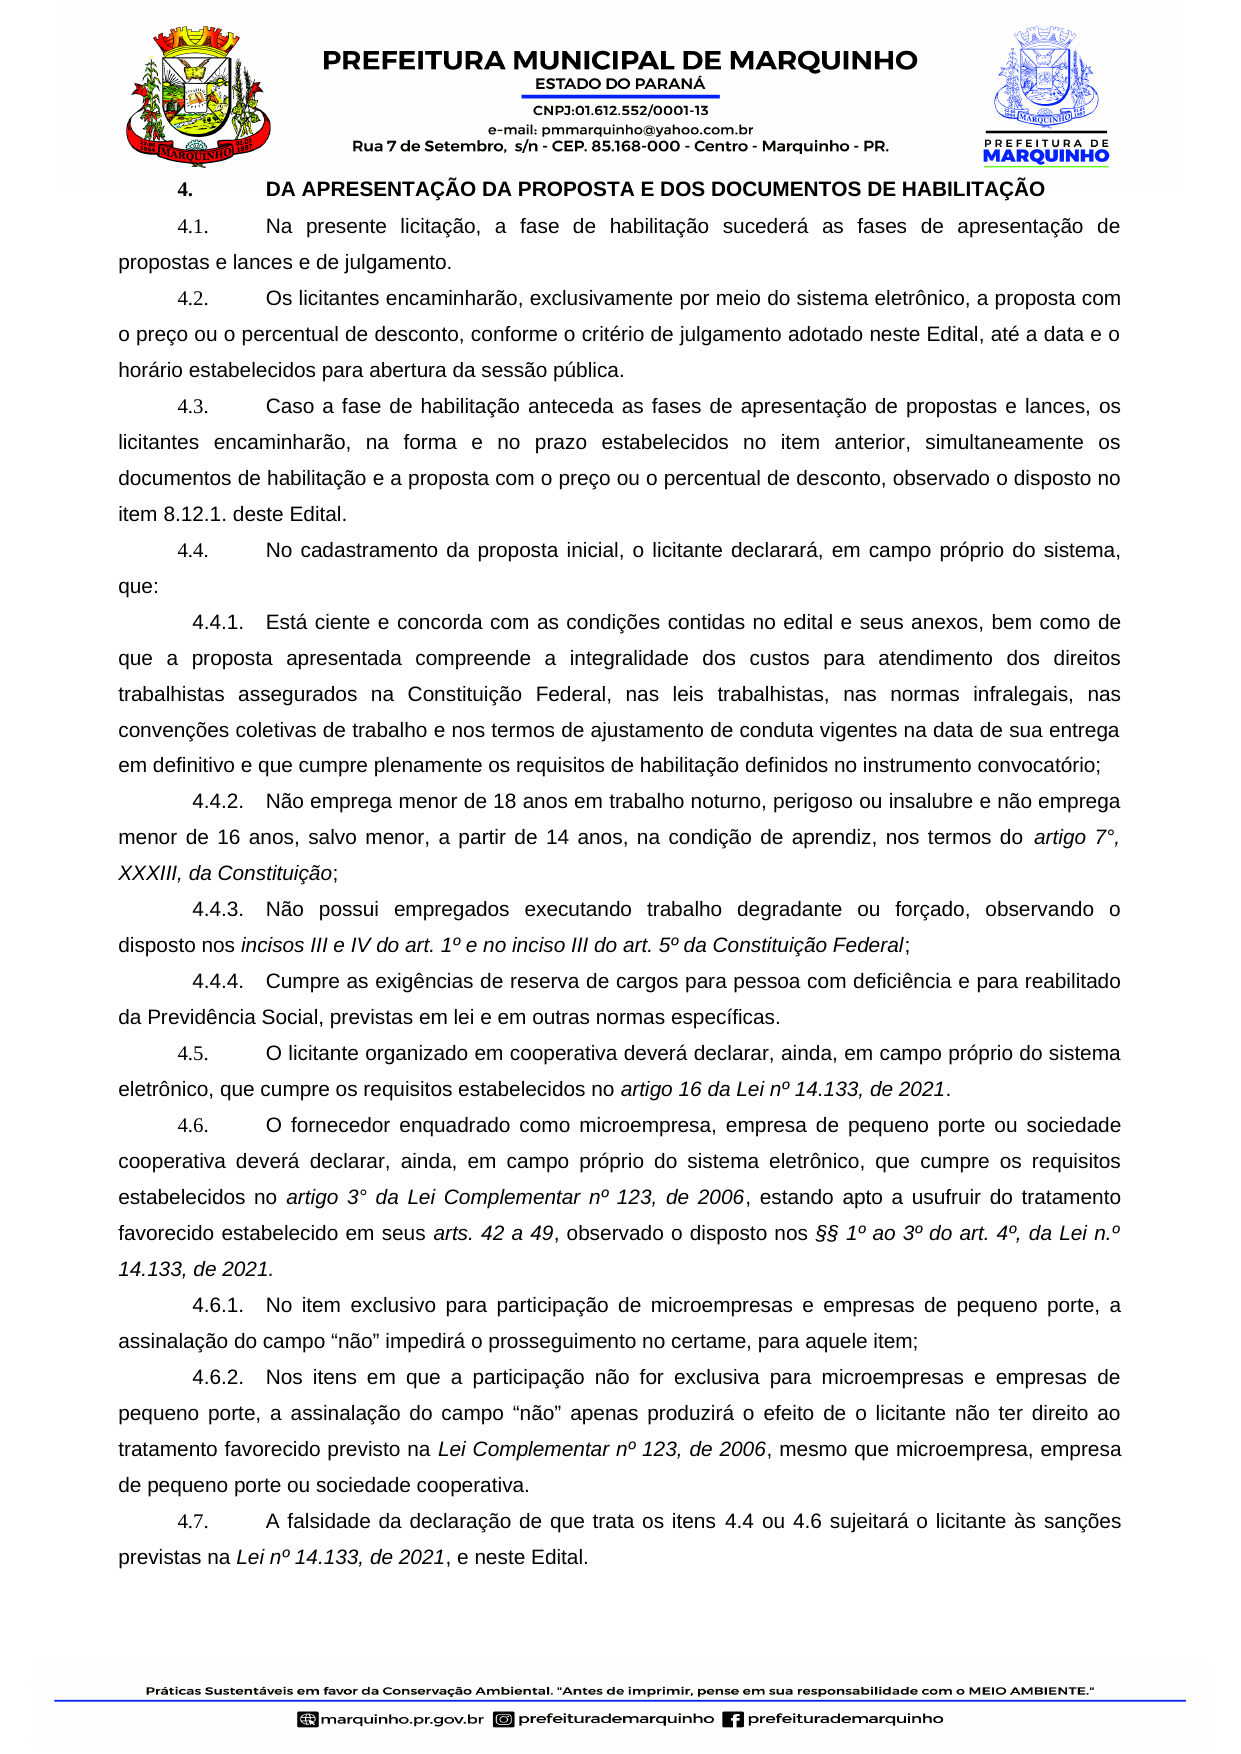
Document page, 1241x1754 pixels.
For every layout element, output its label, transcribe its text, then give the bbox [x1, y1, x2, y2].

text No item exclusivo para participação de microempresas e empresas de pequeno porte, a assinalação do campo “não” impedirá o prosseguimento no certame, para aquele item; [118, 1293, 1122, 1353]
text A falsidade da declaração de que trata os itens 4.4 ou 4.6 sujeitará o licitante às sanções previstas na Lei nº 14.133, de 2021, e neste Edital. [118, 1508, 1122, 1568]
text No cadastramento da proposta inicial, o licitante declarará, em campo próprio do sistema, que: [118, 537, 1122, 598]
picture [30, 1659, 1210, 1753]
text DA APRESENTAÇÃO DA PROPOSTA E DOS DOCUMENTOS DE HABILITAÇÃO [118, 177, 1122, 201]
text Caso a fase de habilitação anteceda as fases de apresentação de propostas e lances, os licitantes encaminharão, na forma e no prazo estabelecidos no item anterior, simultaneamente os documentos de habilitação e a proposta com o preço ou o percentual de desconto, observado o disposto no item 8.12.1. deste Edital. [118, 393, 1122, 526]
text Os licitantes encaminharão, exclusivamente por meio do sistema eletrônico, a proposta com o preço ou o percentual de desconto, conforme o critério de julgamento adotado neste Edital, até a data e o horário estabelecidos para abertura da sessão pública. [118, 286, 1122, 382]
text O fornecedor enquadrado como microempresa, empresa de pequeno porte ou sociedade cooperativa deverá declarar, ainda, em campo próprio do sistema eletrônico, que cumpre os requisitos estabelecidos no artigo 3° da Lei Complementar nº 123, de 2006, estando apto a usufruir do tratamento favorecido estabelecido em seus arts. 42 a 49, observado o disposto nos §§ 1º ao 3º do art. 4º, da Lei n.º 14.133, de 2021. [118, 1113, 1122, 1281]
picture [60, 0, 1181, 191]
text Na presente licitação, a fase de habilitação sucederá as fases de apresentação de propostas e lances e de julgamento. [118, 213, 1122, 273]
text Está ciente e concorda com as condições contidas no edital e seus anexos, bem como de que a proposta apresentada compreende a integralidade dos custos para atendimento dos direitos trabalhistas assegurados na Constituição Federal, nas leis trabalhistas, nas normas infralegais, nas convenções coletivas de trabalho e nos termos de ajustamento de conduta vigentes na data de sua entrega em definitivo e que cumpre plenamente os requisitos de habilitação definidos no instrumento convocatório; [118, 609, 1122, 777]
text Não emprega menor de 18 anos em trabalho noturno, perigoso ou insalubre e não emprega menor de 16 anos, salvo menor, a partir de 14 anos, na condição de aprendiz, nos termos do artigo 7°, XXXIII, da Constituição; [118, 789, 1122, 885]
text O licitante organizado em cooperativa deverá declarar, ainda, em campo próprio do sistema eletrônico, que cumpre os requisitos estabelecidos no artigo 16 da Lei nº 14.133, de 2021. [118, 1041, 1122, 1101]
text Cumpre as exigências de reserva de cargos para pessoa com deficiência e para reabilitado da Previdência Social, previstas em lei e em outras normas específicas. [118, 969, 1122, 1029]
text Nos itens em que a participação não for exclusiva para microempresas e empresas de pequeno porte, a assinalação do campo “não” apenas produzirá o efeito de o licitante não ter direito ao tratamento favorecido previsto na Lei Complementar nº 123, de 2006, mesmo que microempresa, empresa de pequeno porte ou sociedade cooperativa. [118, 1365, 1122, 1496]
text Não possui empregados executando trabalho degradante ou forçado, observando o disposto nos incisos III e IV do art. 1º e no inciso III do art. 5º da Constituição Federal; [118, 897, 1122, 957]
